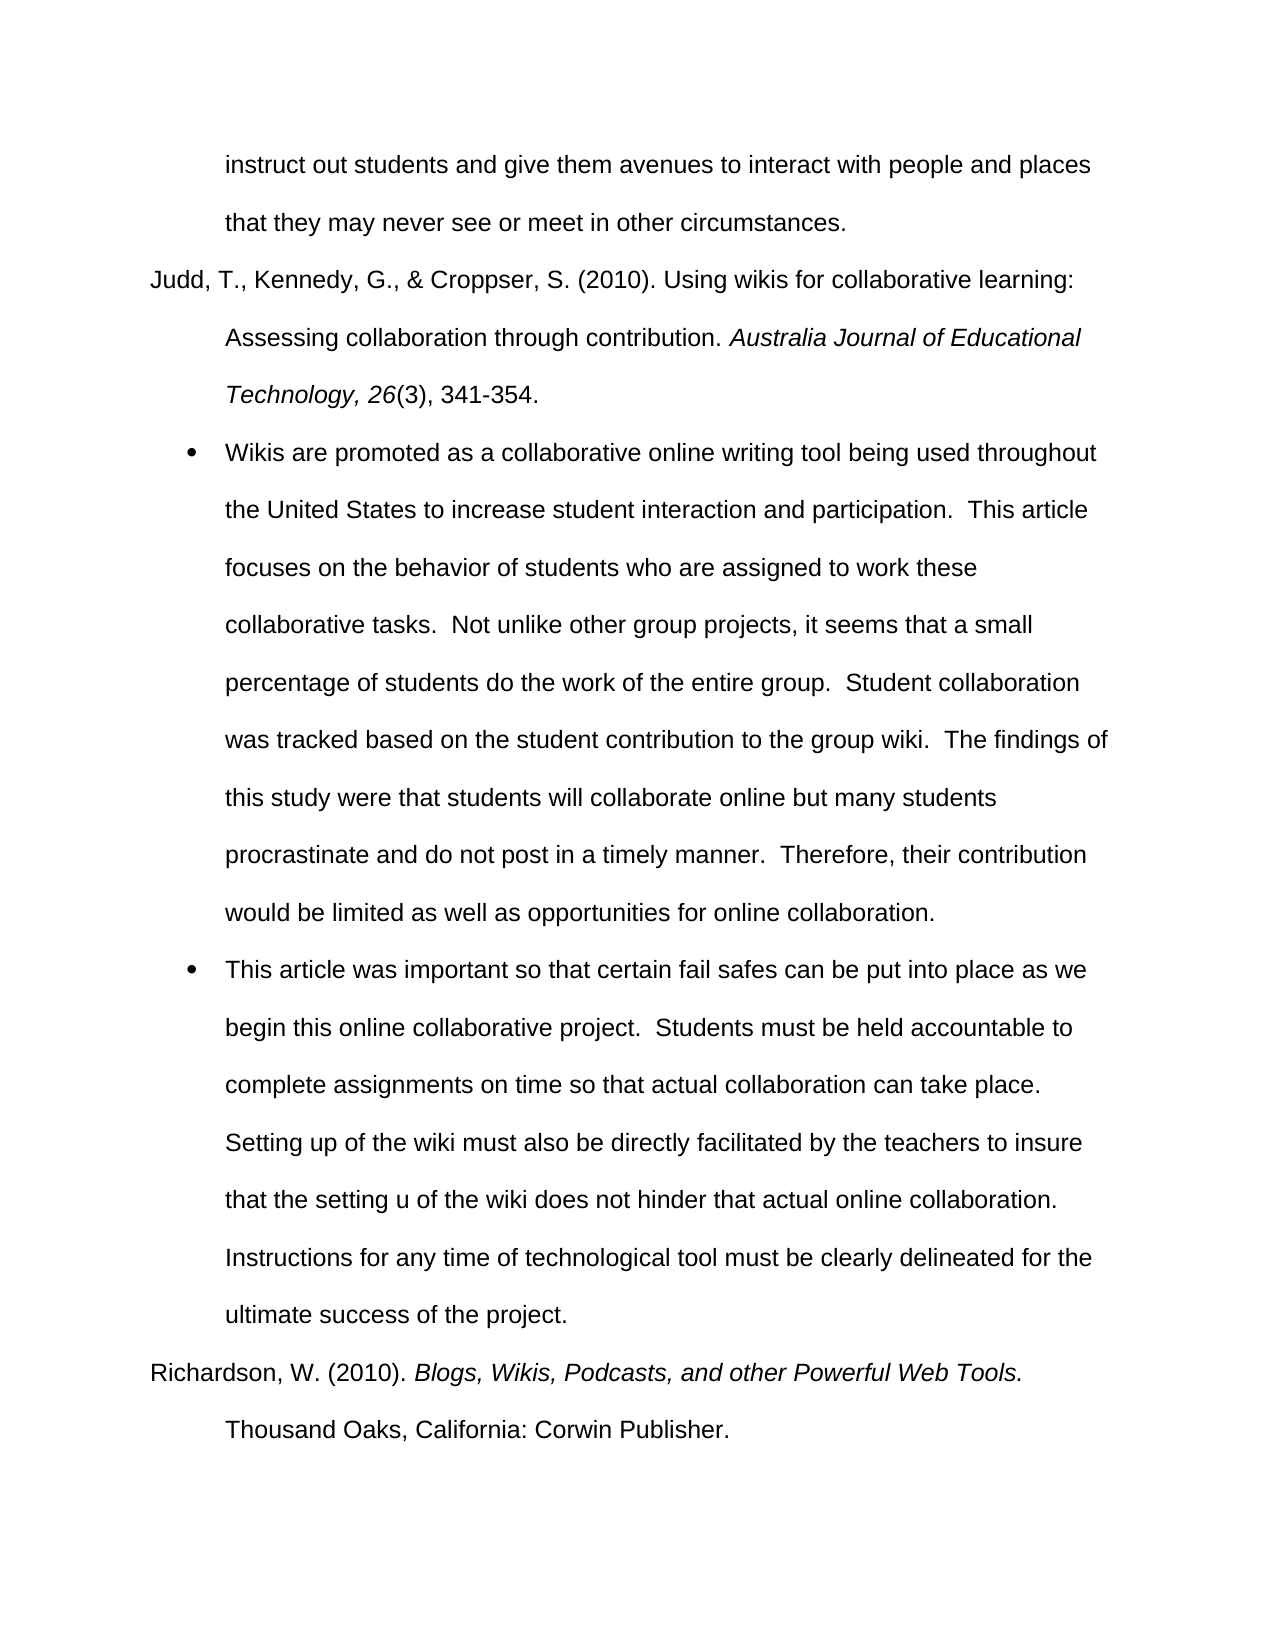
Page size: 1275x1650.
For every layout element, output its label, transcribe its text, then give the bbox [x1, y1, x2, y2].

text Judd, T., Kennedy, G., & Croppser, S. (2010). Using wikis for collaborative learning: Assessing collaboration through contribution. Australia Journal of Educational Technology, 26(3), 341-354. [150, 265, 1125, 409]
text Richardson, W. (2010). Blogs, Wikis, Podcasts, and other Powerful Web Tools. Thousand Oaks, California: Corwin Publisher. [150, 1358, 1125, 1444]
list This article was important so that certain fail safes can be put into place as we begin this online collaborative project. Students must be held accountable to complete assignments on time so that actual collaboration can take place. Setting up of the wiki must also be directly facilitated by the teachers to insure that the setting u of the wiki does not hinder that actual online collaboration. Instructions for any time of technological tool must be clearly delineated for the ultimate success of the project. [187, 955, 1125, 1329]
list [187, 150, 1125, 236]
list Wikis are promoted as a collaborative online writing tool being used throughout the United States to increase student interaction and participation. This article focuses on the behavior of students who are assigned to work these collaborative tasks. Not unlike other group projects, it seems that a small percentage of students do the work of the entire group. Student collaboration was tracked based on the student contribution to the group wiki. The findings of this study were that students will collaborate online but many students procrastinate and do not post in a timely manner. Therefore, their contribution would be limited as well as opportunities for online collaboration. [187, 437, 1125, 926]
